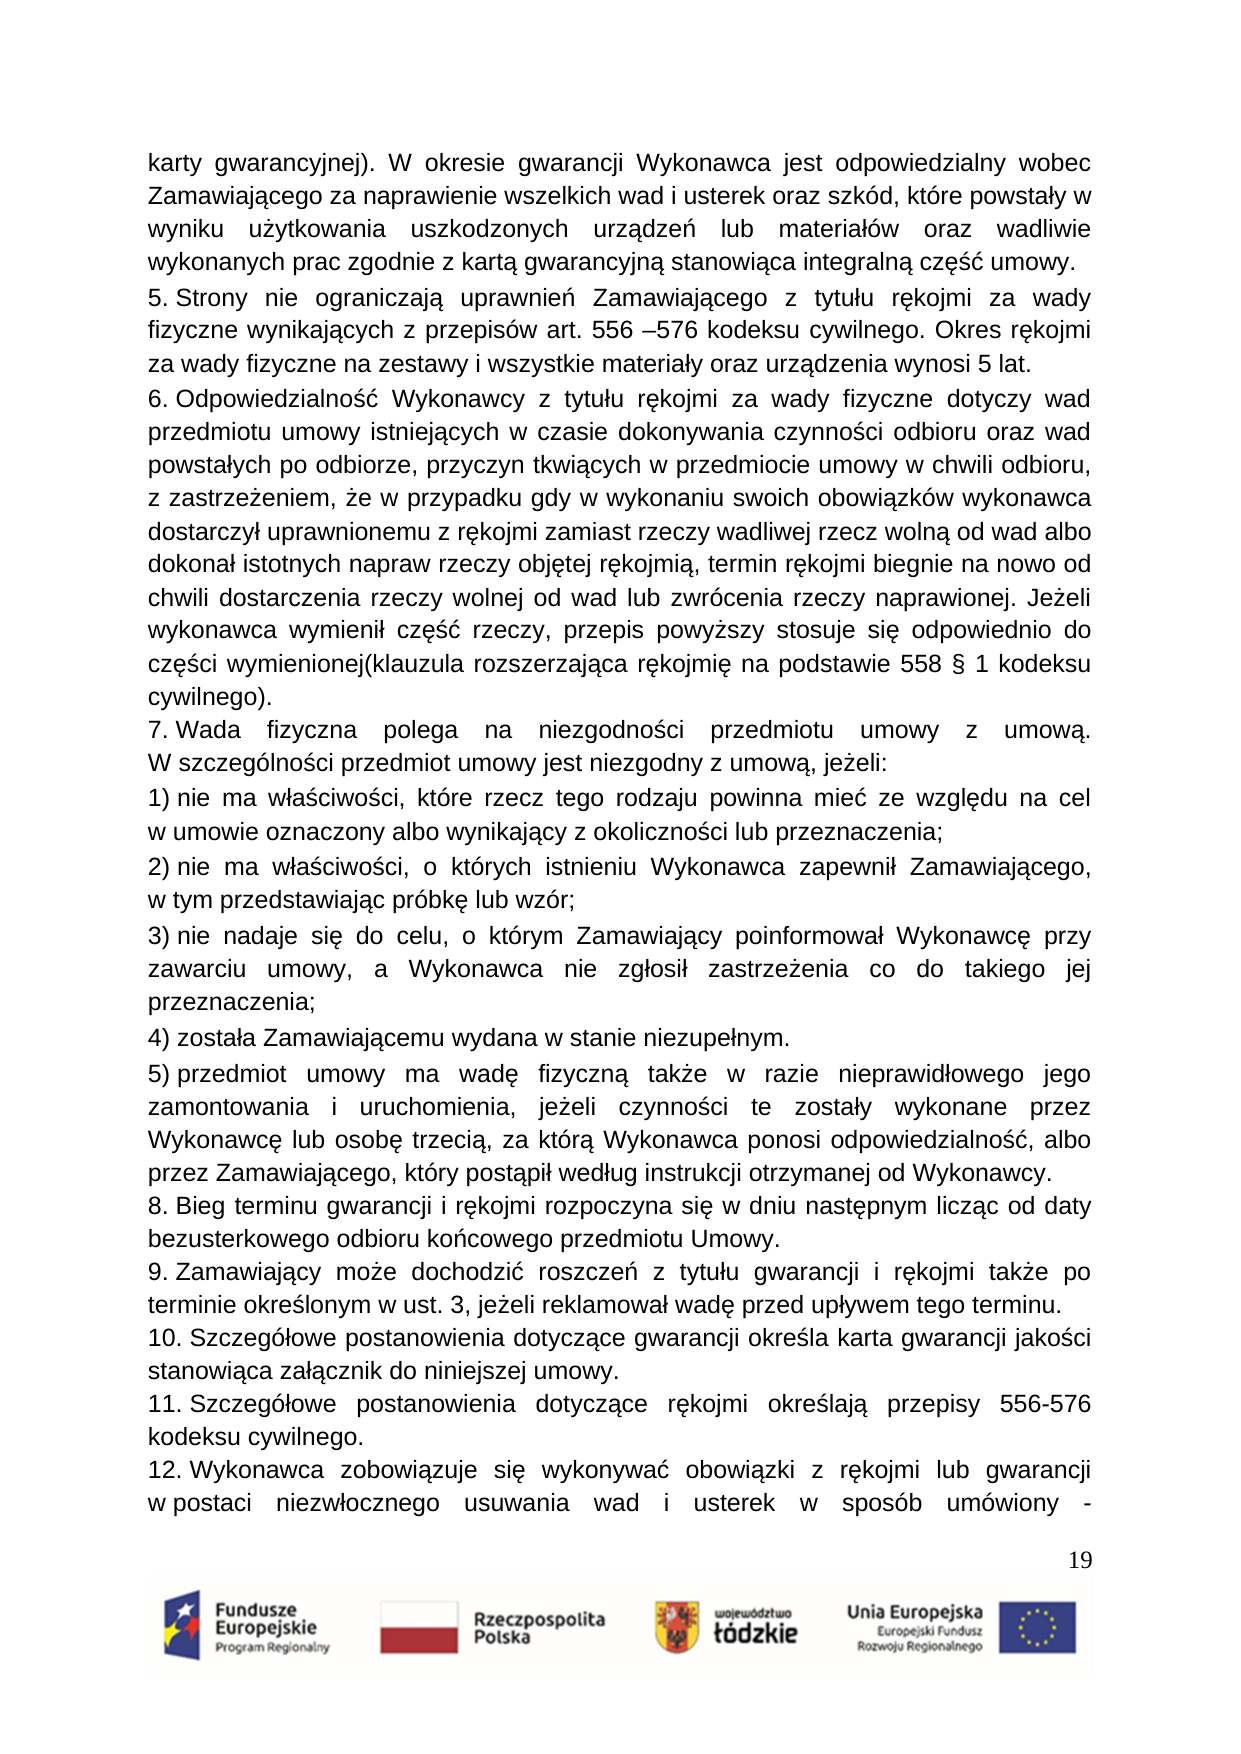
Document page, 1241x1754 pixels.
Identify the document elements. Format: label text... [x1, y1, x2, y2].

text 3) nie nadaje się do celu, o którym Zamawiający poinformował Wykonawcę przy zawarciu umowy, a Wykonawca nie zgłosił zastrzeżenia co do takiego jej przeznaczenia; [148, 921, 1093, 1016]
picture [147, 1574, 1095, 1681]
text 7. Wada fizyczna polega na niezgodności przedmiotu umowy z umową. W szczególności przedmiot umowy jest niezgodny z umową, jeżeli: [148, 714, 1093, 776]
text 6. Odpowiedzialność Wykonawcy z tytułu rękojmi za wady fizyczne dotyczy wad przedmiotu umowy istniejących w czasie dokonywania czynności odbioru oraz wad powstałych po odbiorze, przyczyn tkwiących w przedmiocie umowy w chwili odbioru, z zastrzeżeniem, że w przypadku gdy w wykonaniu swoich obowiązków wykonawca dostarczył uprawnionemu z rękojmi zamiast rzeczy wadliwej rzecz wolną od wad albo dokonał istotnych napraw rzeczy objętej rękojmią, termin rękojmi biegnie na nowo od chwili dostarczenia rzeczy wolnej od wad lub zwrócenia rzeczy naprawionej. Jeżeli wykonawca wymienił część rzeczy, przepis powyższy stosuje się odpowiednio do części wymienionej(klauzula rozszerzająca rękojmię na podstawie 558 § 1 kodeksu cywilnego). [148, 384, 1093, 710]
text 1) nie ma właściwości, które rzecz tego rodzaju powinna mieć ze względu na cel w umowie oznaczony albo wynikający z okoliczności lub przeznaczenia; [148, 783, 1093, 845]
text 5. Strony nie ograniczają uprawnień Zamawiającego z tytułu rękojmi za wady fizyczne wynikających z przepisów art. 556 –576 kodeksu cywilnego. Okres rękojmi za wady fizyczne na zestawy i wszystkie materiały oraz urządzenia wynosi 5 lat. [148, 282, 1093, 377]
text 4) została Zamawiającemu wydana w stanie niezupełnym. [148, 1023, 1093, 1052]
text 8. Bieg terminu gwarancji i rękojmi rozpoczyna się w dniu następnym licząc od daty bezusterkowego odbioru końcowego przedmiotu Umowy. [148, 1191, 1093, 1253]
text 9. Zamawiający może dochodzić roszczeń z tytułu gwarancji i rękojmi także po terminie określonym w ust. 3, jeżeli reklamował wadę przed upływem tego terminu. [148, 1257, 1093, 1319]
text 2) nie ma właściwości, o których istnieniu Wykonawca zapewnił Zamawiającego, w tym przedstawiając próbkę lub wzór; [148, 852, 1093, 914]
text 5) przedmiot umowy ma wadę fizyczną także w razie nieprawidłowego jego zamontowania i uruchomienia, jeżeli czynności te zostały wykonane przez Wykonawcę lub osobę trzecią, za którą Wykonawca ponosi odpowiedzialność, albo przez Zamawiającego, który postąpił według instrukcji otrzymanej od Wykonawcy. [148, 1059, 1093, 1187]
text 10. Szczegółowe postanowienia dotyczące gwarancji określa karta gwarancji jakości stanowiąca załącznik do niniejszej umowy. [148, 1323, 1093, 1385]
text 11. Szczegółowe postanowienia dotyczące rękojmi określają przepisy 556-576 kodeksu cywilnego. [148, 1389, 1093, 1451]
